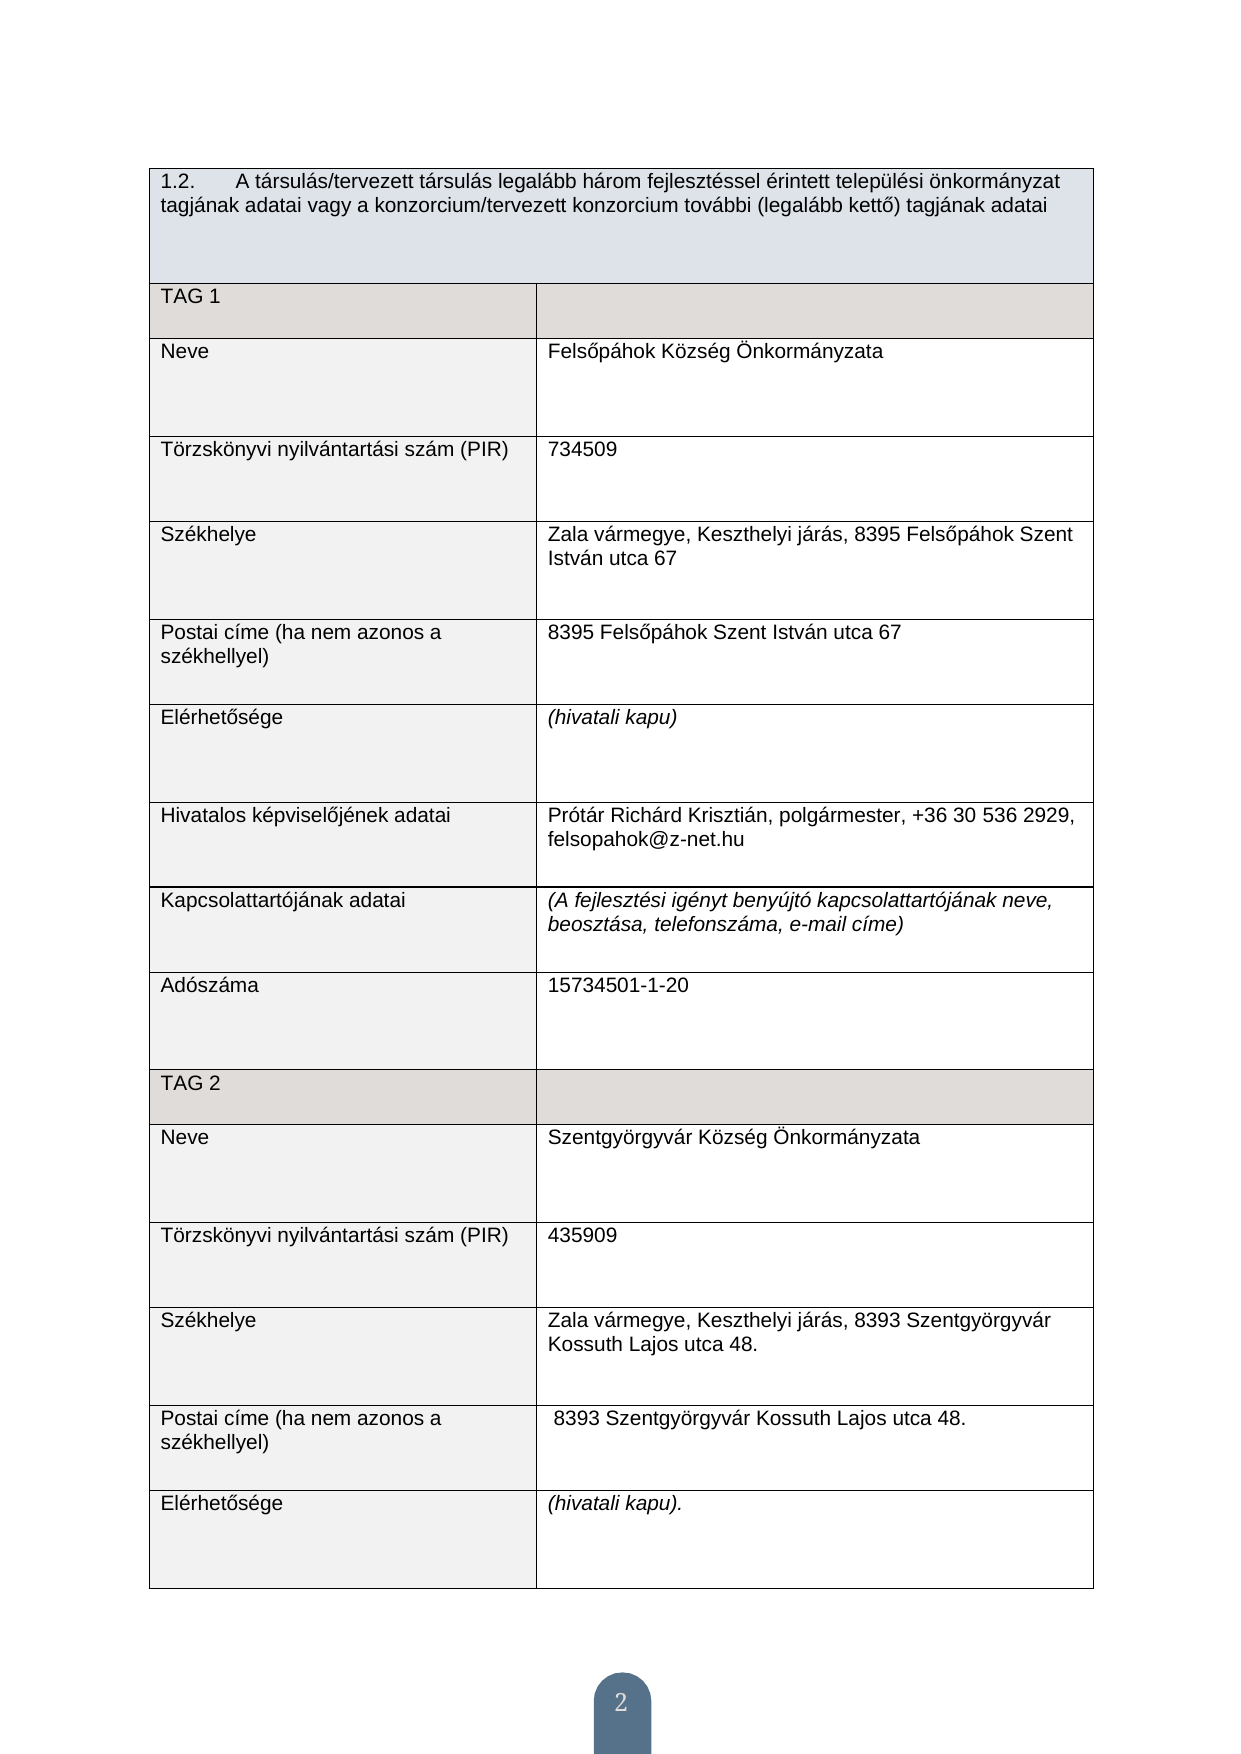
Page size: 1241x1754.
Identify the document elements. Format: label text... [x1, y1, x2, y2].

table_cell Zala vármegye, Keszthelyi járás, 8395 Felsőpáhok Szent István utca 67 [537, 522, 1093, 619]
table_cell Elérhetősége [150, 705, 536, 802]
table_cell Szentgyörgyvár Község Önkormányzata [537, 1125, 1093, 1222]
table_cell 435909 [537, 1223, 1093, 1307]
table_cell (A fejlesztési igényt benyújtó kapcsolattartójának neve, beosztása, telefonszáma, e-mail címe) [537, 888, 1093, 972]
table_cell Elérhetősége [150, 1491, 536, 1588]
table_cell Székhelye [150, 1308, 536, 1405]
table_cell Neve [150, 339, 536, 436]
table_cell 734509 [537, 437, 1093, 521]
table_cell [537, 1070, 1093, 1124]
table_cell [537, 284, 1093, 338]
table_cell Törzskönyvi nyilvántartási szám (PIR) [150, 1223, 536, 1307]
table_cell Postai címe (ha nem azonos a székhellyel) [150, 1406, 536, 1490]
table_cell TAG 1 [150, 284, 536, 338]
table_header 1.2. A társulás/tervezett társulás legalább három fejlesztéssel érintett települési önkormányzat tagjának adatai vagy a konzorcium/tervezett konzorcium további (legalább kettő) tagjának adatai [150, 169, 1093, 283]
table_cell Postai címe (ha nem azonos a székhellyel) [150, 620, 536, 704]
table_cell (hivatali kapu). [537, 1491, 1093, 1588]
table_cell TAG 2 [150, 1070, 536, 1124]
table_cell Neve [150, 1125, 536, 1222]
table_cell Zala vármegye, Keszthelyi járás, 8393 Szentgyörgyvár Kossuth Lajos utca 48. [537, 1308, 1093, 1405]
table_cell Felsőpáhok Község Önkormányzata [537, 339, 1093, 436]
table_cell Székhelye [150, 522, 536, 619]
table_cell Törzskönyvi nyilvántartási szám (PIR) [150, 437, 536, 521]
table_cell Adószáma [150, 973, 536, 1069]
table_cell (hivatali kapu) [537, 705, 1093, 802]
table_cell Hivatalos képviselőjének adatai [150, 803, 536, 886]
table_cell 8393 Szentgyörgyvár Kossuth Lajos utca 48. [537, 1406, 1093, 1490]
table_cell Prótár Richárd Krisztián, polgármester, +36 30 536 2929, felsopahok@z-net.hu [537, 803, 1093, 886]
table_cell 15734501-1-20 [537, 973, 1093, 1069]
table_cell Kapcsolattartójának adatai [150, 888, 536, 972]
table_cell 8395 Felsőpáhok Szent István utca 67 [537, 620, 1093, 704]
